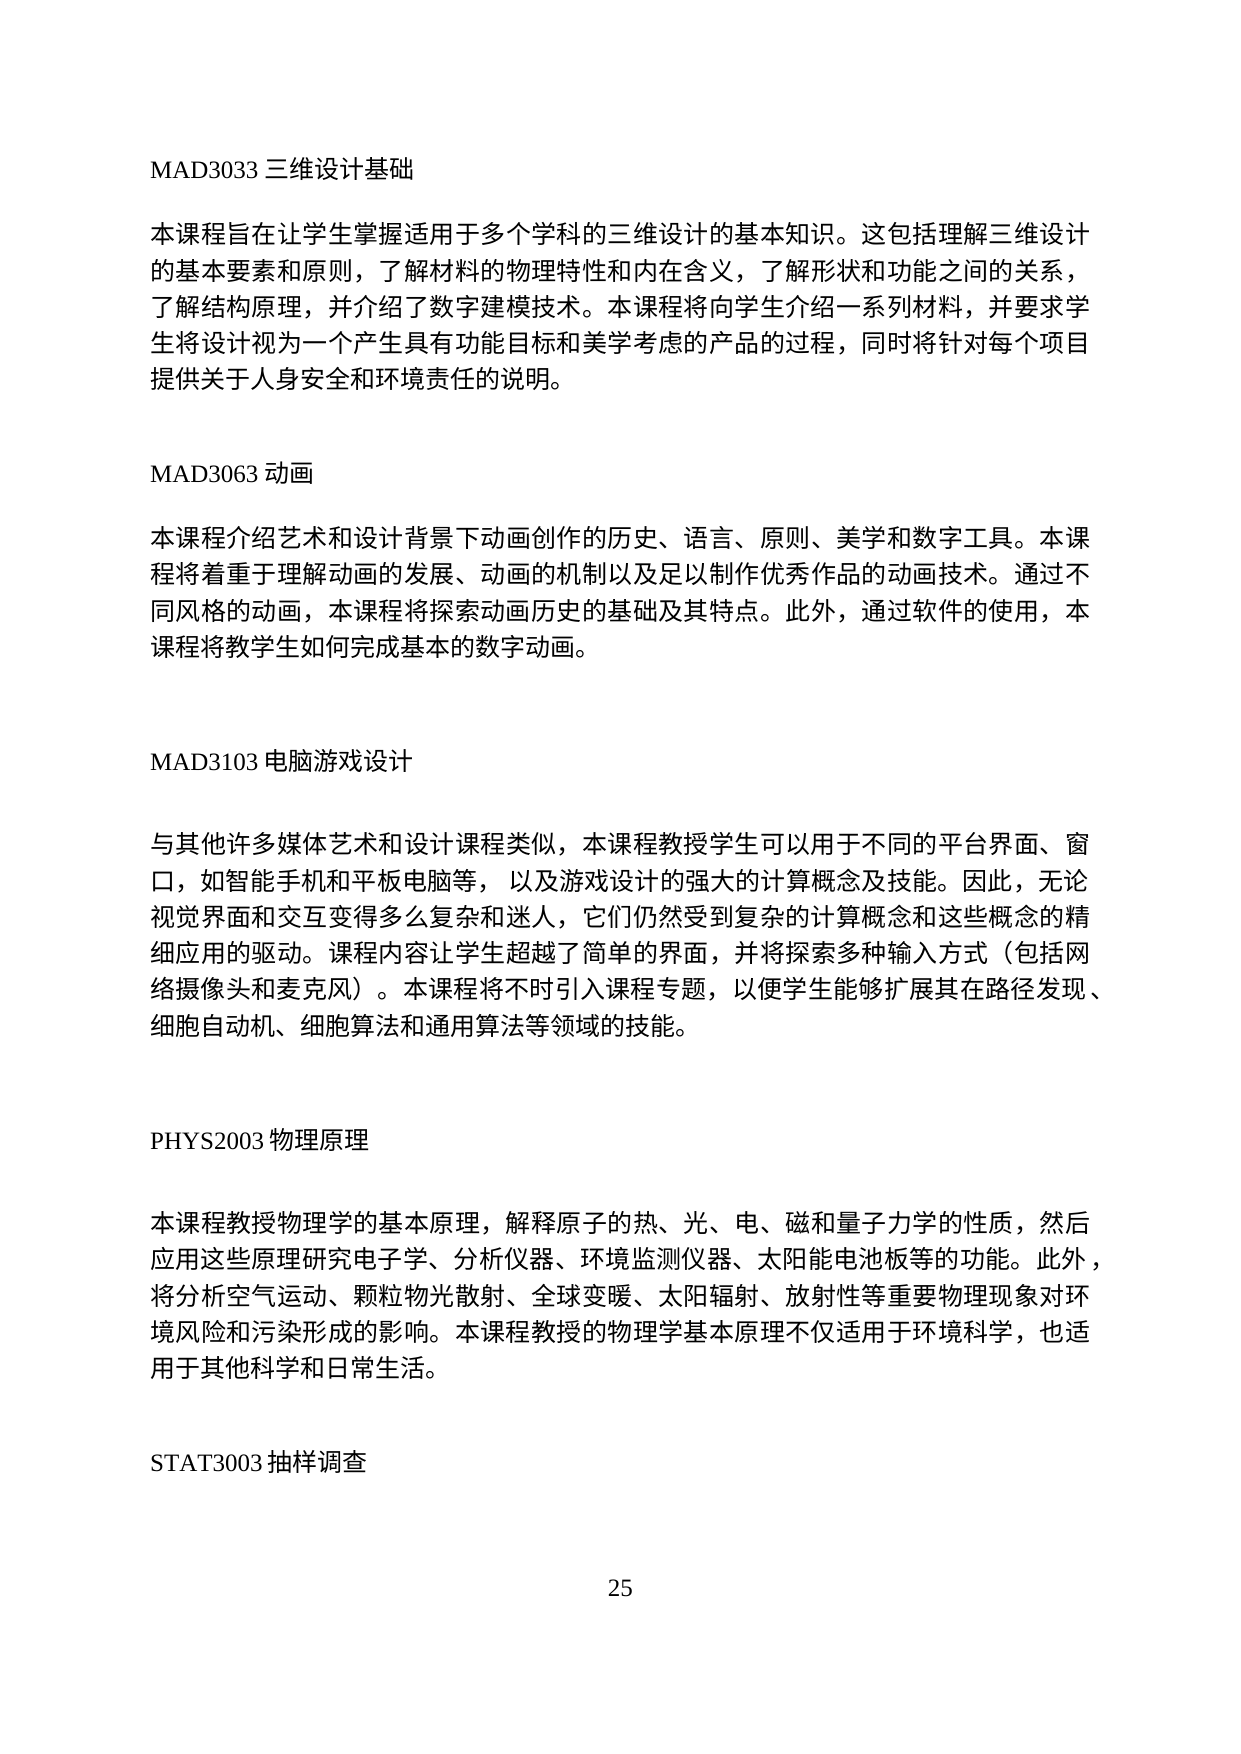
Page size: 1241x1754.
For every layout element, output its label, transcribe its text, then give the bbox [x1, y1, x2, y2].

text 本课程介绍艺术和设计背景下动画创作的历史、语言、原则、美学和数字工具。本课程将着重于理解动画的发展、动画的机制以及足以制作优秀作品的动画技术。通过不同风格的动画，本课程将探索动画历史的基础及其特点。此外，通过软件的使用，本课程将教学生如何完成基本的数字动画。 [150, 519, 1090, 664]
text STAT3003抽样调查 [150, 1442, 1090, 1479]
text MAD3063 动画 [150, 454, 1090, 490]
text 本课程旨在让学生掌握适用于多个学科的三维设计的基本知识。这包括理解三维设计的基本要素和原则，了解材料的物理特性和内在含义，了解形状和功能之间的关系，了解结构原理，并介绍了数字建模技术。本课程将向学生介绍一系列材料，并要求学生将设计视为一个产生具有功能目标和美学考虑的产品的过程，同时将针对每个项目提供关于人身安全和环境责任的说明。 [150, 215, 1090, 396]
text 与其他许多媒体艺术和设计课程类似，本课程教授学生可以用于不同的平台界面、窗口，如智能手机和平板电脑等， 以及游戏设计的强大的计算概念及技能。因此，无论视觉界面和交互变得多么复杂和迷人，它们仍然受到复杂的计算概念和这些概念的精细应用的驱动。课程内容让学生超越了简单的界面，并将探索多种输入方式（包括网络摄像头和麦克风）。本课程将不时引入课程专题，以便学生能够扩展其在路径发现、细胞自动机、细胞算法和通用算法等领域的技能。 [150, 825, 1090, 1042]
text 本课程教授物理学的基本原理，解释原子的热、光、电、磁和量子力学的性质，然后应用这些原理研究电子学、分析仪器、环境监测仪器、太阳能电池板等的功能。此外，将分析空气运动、颗粒物光散射、全球变暖、太阳辐射、放射性等重要物理现象对环境风险和污染形成的影响。本课程教授的物理学基本原理不仅适用于环境科学，也适用于其他科学和日常生活。 [150, 1204, 1090, 1385]
text MAD3033 三维设计基础 [150, 150, 1090, 186]
text MAD3103电脑游戏设计 [150, 750, 1090, 775]
text PHYS2003物理原理 [150, 1129, 1090, 1154]
